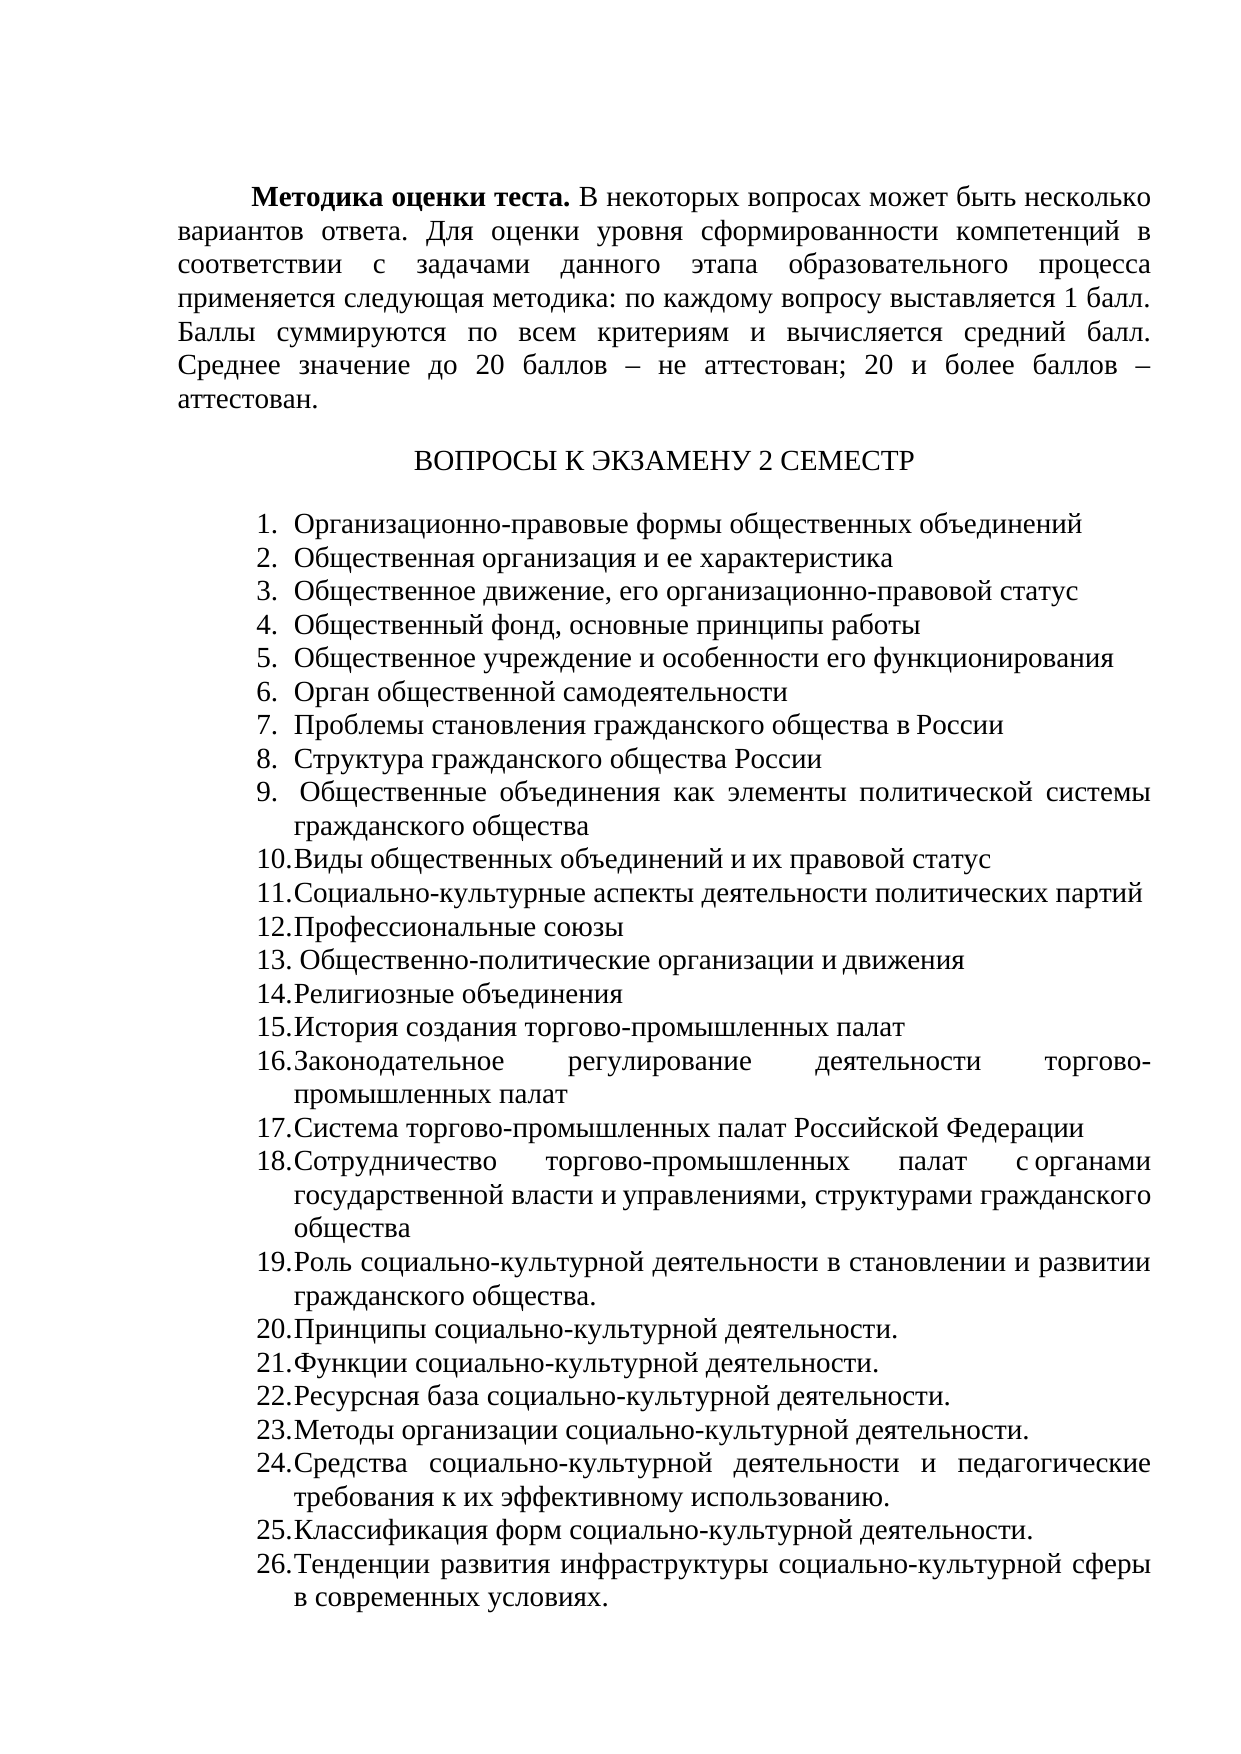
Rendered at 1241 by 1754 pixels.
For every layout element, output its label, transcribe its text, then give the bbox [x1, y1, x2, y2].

list Система торгово-промышленных палат Российской Федерации [256, 1110, 1152, 1143]
list Классификация форм социально-культурной деятельности. [256, 1512, 1152, 1546]
list Социально-культурные аспекты деятельности политических партий [256, 875, 1152, 909]
list Виды общественных объединений и их правовой статус [256, 842, 1152, 875]
list Тенденции развития инфраструктуры социально-культурной сферы в современных условиях. [256, 1546, 1152, 1613]
list Профессиональные союзы [256, 909, 1152, 942]
list Структура гражданского общества России [256, 741, 1152, 774]
list Общественный фонд, основные принципы работы [256, 607, 1152, 640]
list Общественное движение, его организационно-правовой статус [256, 573, 1152, 607]
list Общественная организация и ее характеристика [256, 540, 1152, 573]
text Методика оценки теста. В некоторых вопросах может быть несколько вариантов ответа. Для оценки уровня сформированности компетенций в соответствии с задачами данного этапа образовательного процесса применяется следующая методика: по каждому вопросу выставляется 1 балл. Баллы суммируются по всем критериям и вычисляется средний балл. Среднее значение до 20 баллов – не аттестован; 20 и более баллов – аттестован. [177, 179, 1152, 414]
list Общественные объединения как элементы политической системы гражданского общества [256, 774, 1152, 842]
list Принципы социально-культурной деятельности. [256, 1311, 1152, 1345]
list Ресурсная база социально-культурной деятельности. [256, 1378, 1152, 1412]
list Общественно-политические организации и движения [256, 942, 1152, 976]
list Средства социально-культурной деятельности и педагогические требования к их эффективному использованию. [256, 1445, 1152, 1512]
list Орган общественной самодеятельности [256, 674, 1152, 707]
list Методы организации социально-культурной деятельности. [256, 1412, 1152, 1445]
list Сотрудничество торгово-промышленных палат с органами государственной власти и управлениями, структурами гражданского общества [256, 1143, 1152, 1244]
list Проблемы становления гражданского общества в России [256, 707, 1152, 741]
list История создания торгово-промышленных палат [256, 1009, 1152, 1043]
list Роль социально-культурной деятельности в становлении и развитии гражданского общества. [256, 1244, 1152, 1311]
list Законодательное регулирование деятельности торгово-промышленных палат [256, 1043, 1152, 1110]
list Функции социально-культурной деятельности. [256, 1345, 1152, 1378]
text ВОПРОСЫ К ЭКЗАМЕНУ 2 СЕМЕСТР [177, 443, 1152, 477]
list Общественное учреждение и особенности его функционирования [256, 640, 1152, 674]
list Религиозные объединения [256, 976, 1152, 1009]
list Организационно-правовые формы общественных объединений [256, 506, 1152, 540]
